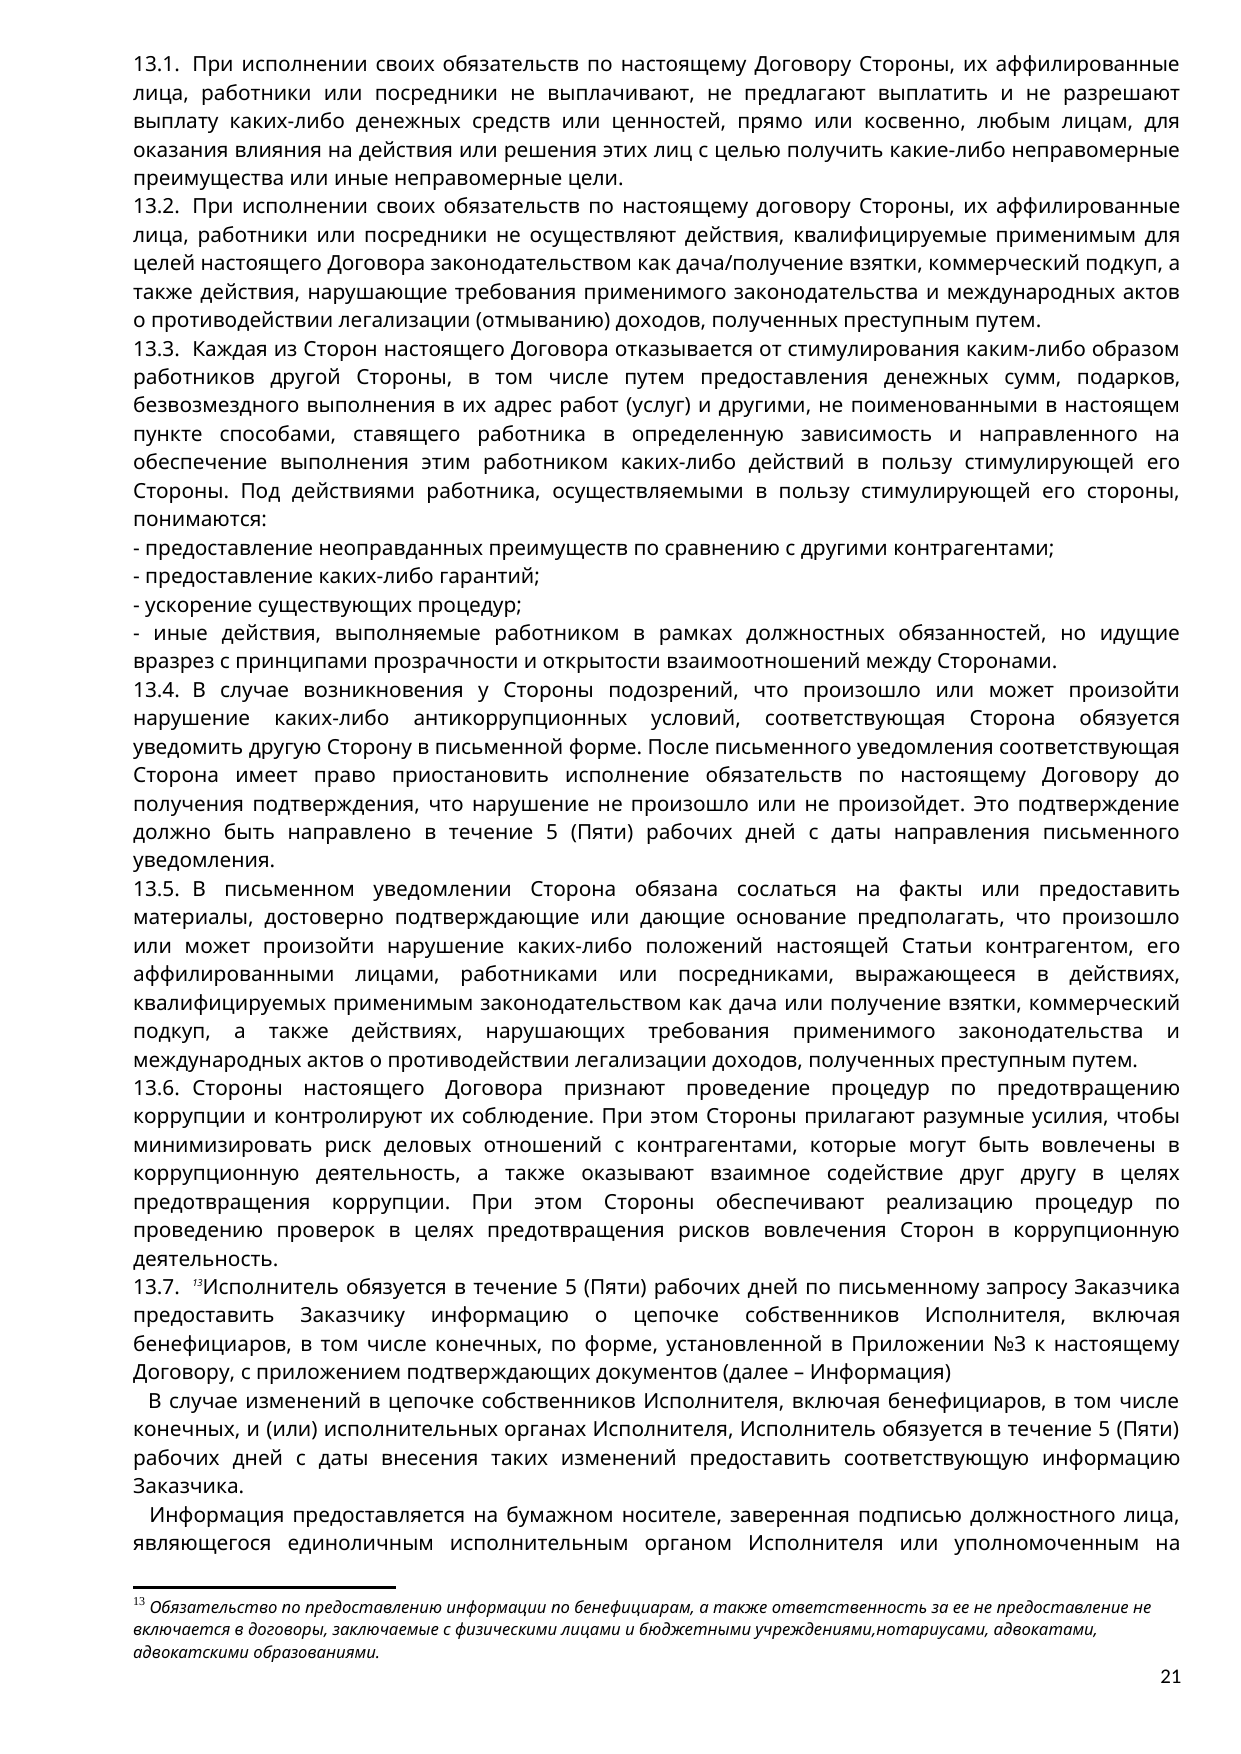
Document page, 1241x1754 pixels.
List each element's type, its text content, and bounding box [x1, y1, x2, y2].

list - иные действия, выполняемые работником в рамках должностных обязанностей, но идущие вразрез с принципами прозрачности и открытости взаимоотношений между Сторонами. [133, 618, 1181, 675]
list В случае изменений в цепочке собственников Исполнителя, включая бенефициаров, в том числе конечных, и (или) исполнительных органах Исполнителя, Исполнитель обязуется в течение 5 (Пяти) рабочих дней с даты внесения таких изменений предоставить соответствующую информацию Заказчика. [133, 1386, 1181, 1500]
list - предоставление каких-либо гарантий; [133, 561, 1181, 590]
list - ускорение существующих процедур; [133, 590, 1181, 618]
list Исполнитель обязуется в течение 5 (Пяти) рабочих дней по письменному запросу Заказчика предоставить Заказчику информацию о цепочке собственников Исполнителя, включая бенефициаров, в том числе конечных, по форме, установленной в Приложении №3 к настоящему Договору, с приложением подтверждающих документов (далее – Информация) [133, 1272, 1181, 1386]
list Каждая из Сторон настоящего Договора отказывается от стимулирования каким-либо образом работников другой Стороны, в том числе путем предоставления денежных сумм, подарков, безвозмездного выполнения в их адрес работ (услуг) и другими, не поименованными в настоящем пункте способами, ставящего работника в определенную зависимость и направленного на обеспечение выполнения этим работником каких-либо действий в пользу стимулирующей его Стороны. Под действиями работника, осуществляемыми в пользу стимулирующей его стороны, понимаются: [133, 334, 1181, 533]
list Стороны настоящего Договора признают проведение процедур по предотвращению коррупции и контролируют их соблюдение. При этом Стороны прилагают разумные усилия, чтобы минимизировать риск деловых отношений с контрагентами, которые могут быть вовлечены в коррупционную деятельность, а также оказывают взаимное содействие друг другу в целях предотвращения коррупции. При этом Стороны обеспечивают реализацию процедур по проведению проверок в целях предотвращения рисков вовлечения Сторон в коррупционную деятельность. [133, 1073, 1181, 1272]
list При исполнении своих обязательств по настоящему договору Стороны, их аффилированные лица, работники или посредники не осуществляют действия, квалифицируемые применимым для целей настоящего Договора законодательством как дача/получение взятки, коммерческий подкуп, а также действия, нарушающие требования применимого законодательства и международных актов о противодействии легализации (отмыванию) доходов, полученных преступным путем. [133, 192, 1181, 334]
list При исполнении своих обязательств по настоящему Договору Стороны, их аффилированные лица, работники или посредники не выплачивают, не предлагают выплатить и не разрешают выплату каких-либо денежных средств или ценностей, прямо или косвенно, любым лицам, для оказания влияния на действия или решения этих лиц с целью получить какие-либо неправомерные преимущества или иные неправомерные цели. [133, 49, 1181, 192]
list - предоставление неоправданных преимуществ по сравнению с другими контрагентами; [133, 533, 1181, 561]
list В случае возникновения у Стороны подозрений, что произошло или может произойти нарушение каких-либо антикоррупционных условий, соответствующая Сторона обязуется уведомить другую Сторону в письменной форме. После письменного уведомления соответствующая Сторона имеет право приостановить исполнение обязательств по настоящему Договору до получения подтверждения, что нарушение не произошло или не произойдет. Это подтверждение должно быть направлено в течение 5 (Пяти) рабочих дней с даты направления письменного уведомления. [133, 675, 1181, 874]
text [133, 1500, 1181, 1557]
list В письменном уведомлении Сторона обязана сослаться на факты или предоставить материалы, достоверно подтверждающие или дающие основание предполагать, что произошло или может произойти нарушение каких-либо положений настоящей Статьи контрагентом, его аффилированными лицами, работниками или посредниками, выражающееся в действиях, квалифицируемых применимым законодательством как дача или получение взятки, коммерческий подкуп, а также действиях, нарушающих требования применимого законодательства и международных актов о противодействии легализации доходов, полученных преступным путем. [133, 874, 1181, 1073]
